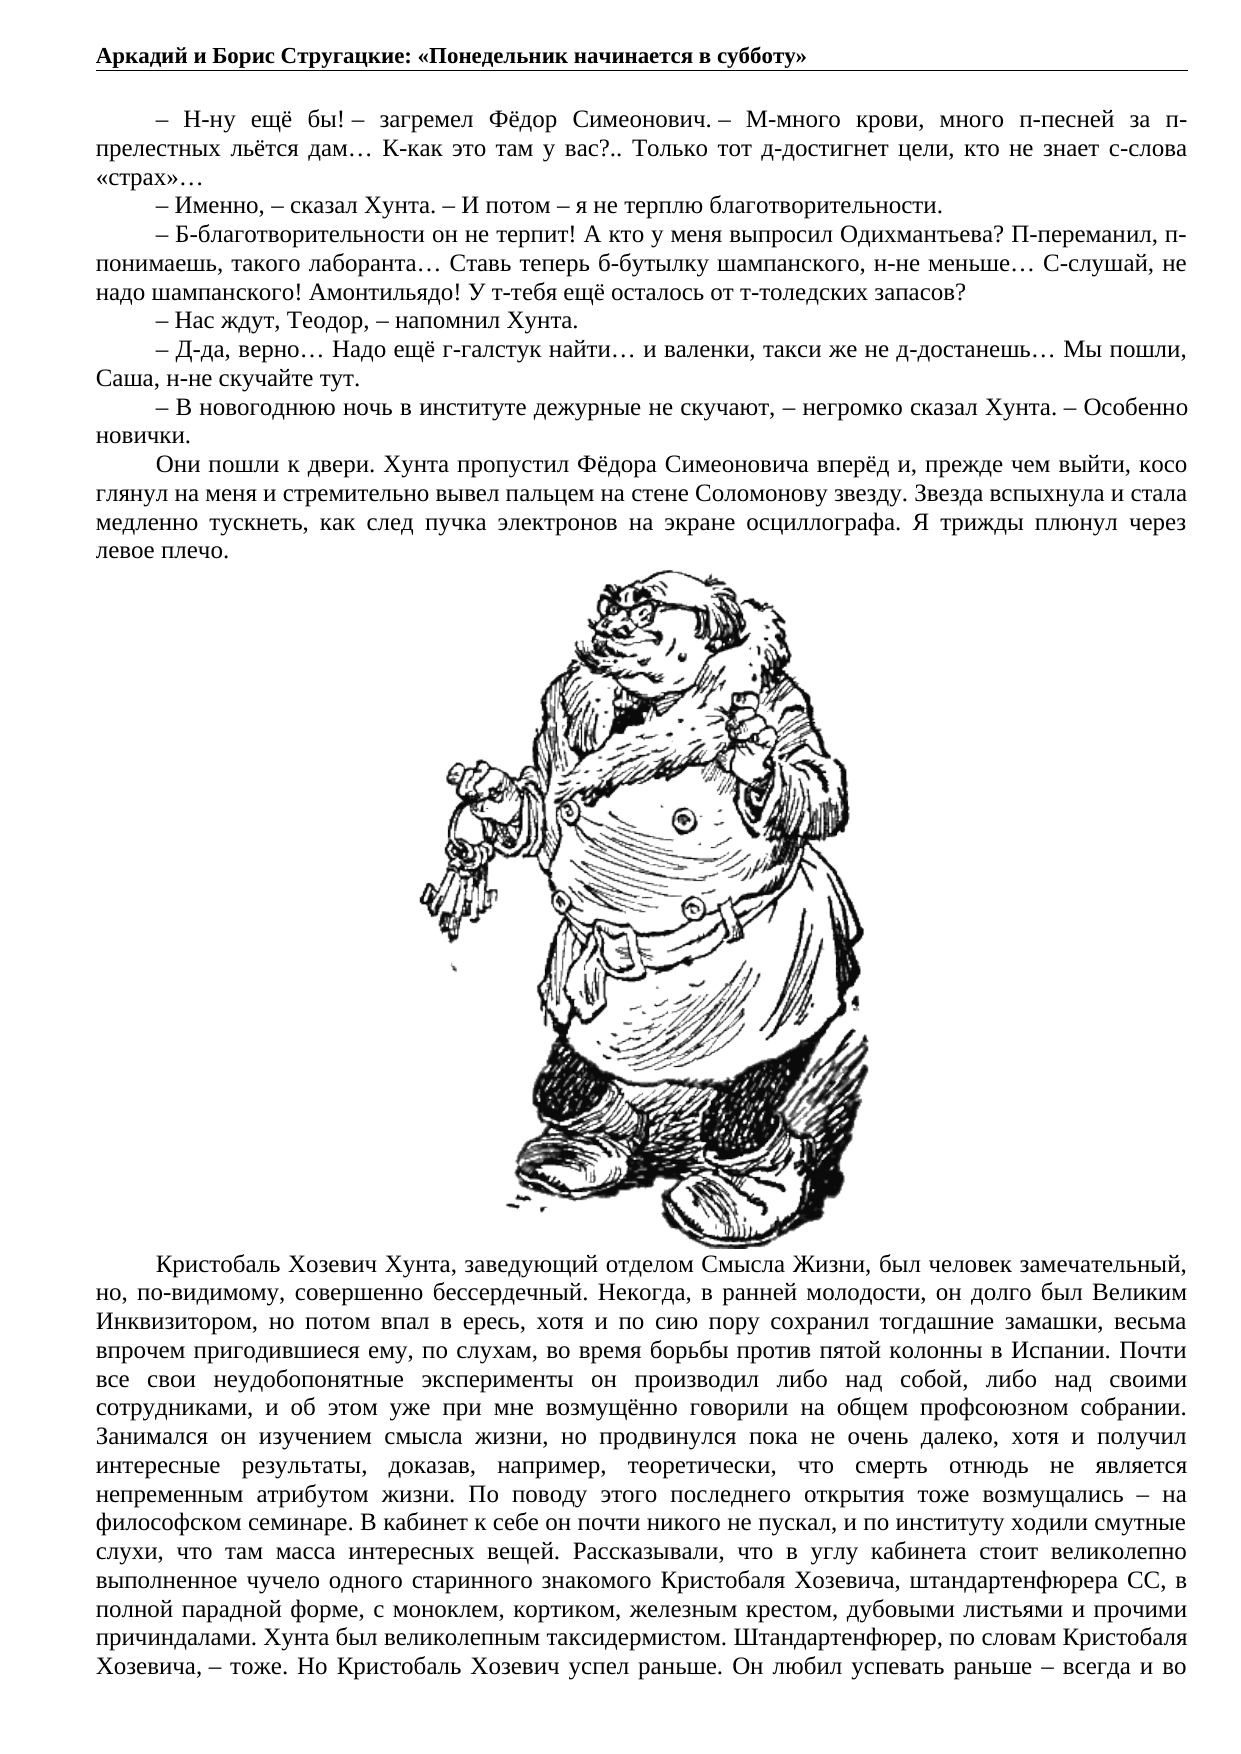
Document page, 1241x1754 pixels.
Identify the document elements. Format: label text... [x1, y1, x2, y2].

text – Д-да, верно… Надо ещё г-галстук найти… и валенки, такси же не д-достанешь… Мы пошли, Саша, н-не скучайте тут. [96, 334, 1188, 392]
text – Именно, – сказал Хунта. – И потом – я не терплю благотворительности. [96, 190, 1188, 219]
text Они пошли к двери. Хунта пропустил Фёдора Симеоновича вперёд и, прежде чем выйти, косо глянул на меня и стремительно вывел пальцем на стене Соломонову звезду. Звезда вспыхнула и стала медленно тускнеть, как след пучка электронов на экране осциллографа. Я трижды плюнул через левое плечо. [96, 449, 1188, 564]
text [96, 1249, 1188, 1680]
text – Б-благотворительности он не терпит! А кто у меня выпросил Одихмантьева? П-переманил, п-понимаешь, такого лаборанта… Ставь теперь б-бутылку шампанского, н-не меньше… С-слушай, не надо шампанского! Амонтильядо! У т-тебя ещё осталось от т-толедских запасов? [96, 219, 1188, 305]
text – Нас ждут, Теодор, – напомнил Хунта. [96, 305, 1188, 334]
text – В новогоднюю ночь в институте дежурные не скучают, – негромко сказал Хунта. – Особенно новички. [96, 392, 1188, 449]
picture [412, 564, 872, 1249]
text – Н-ну ещё бы! – загремел Фёдор Симеонович. – М-много крови, много п-песней за п-прелестных льётся дам… К-как это там у вас?.. Только тот д-достигнет цели, кто не знает с-слова «страх»… [96, 104, 1188, 190]
